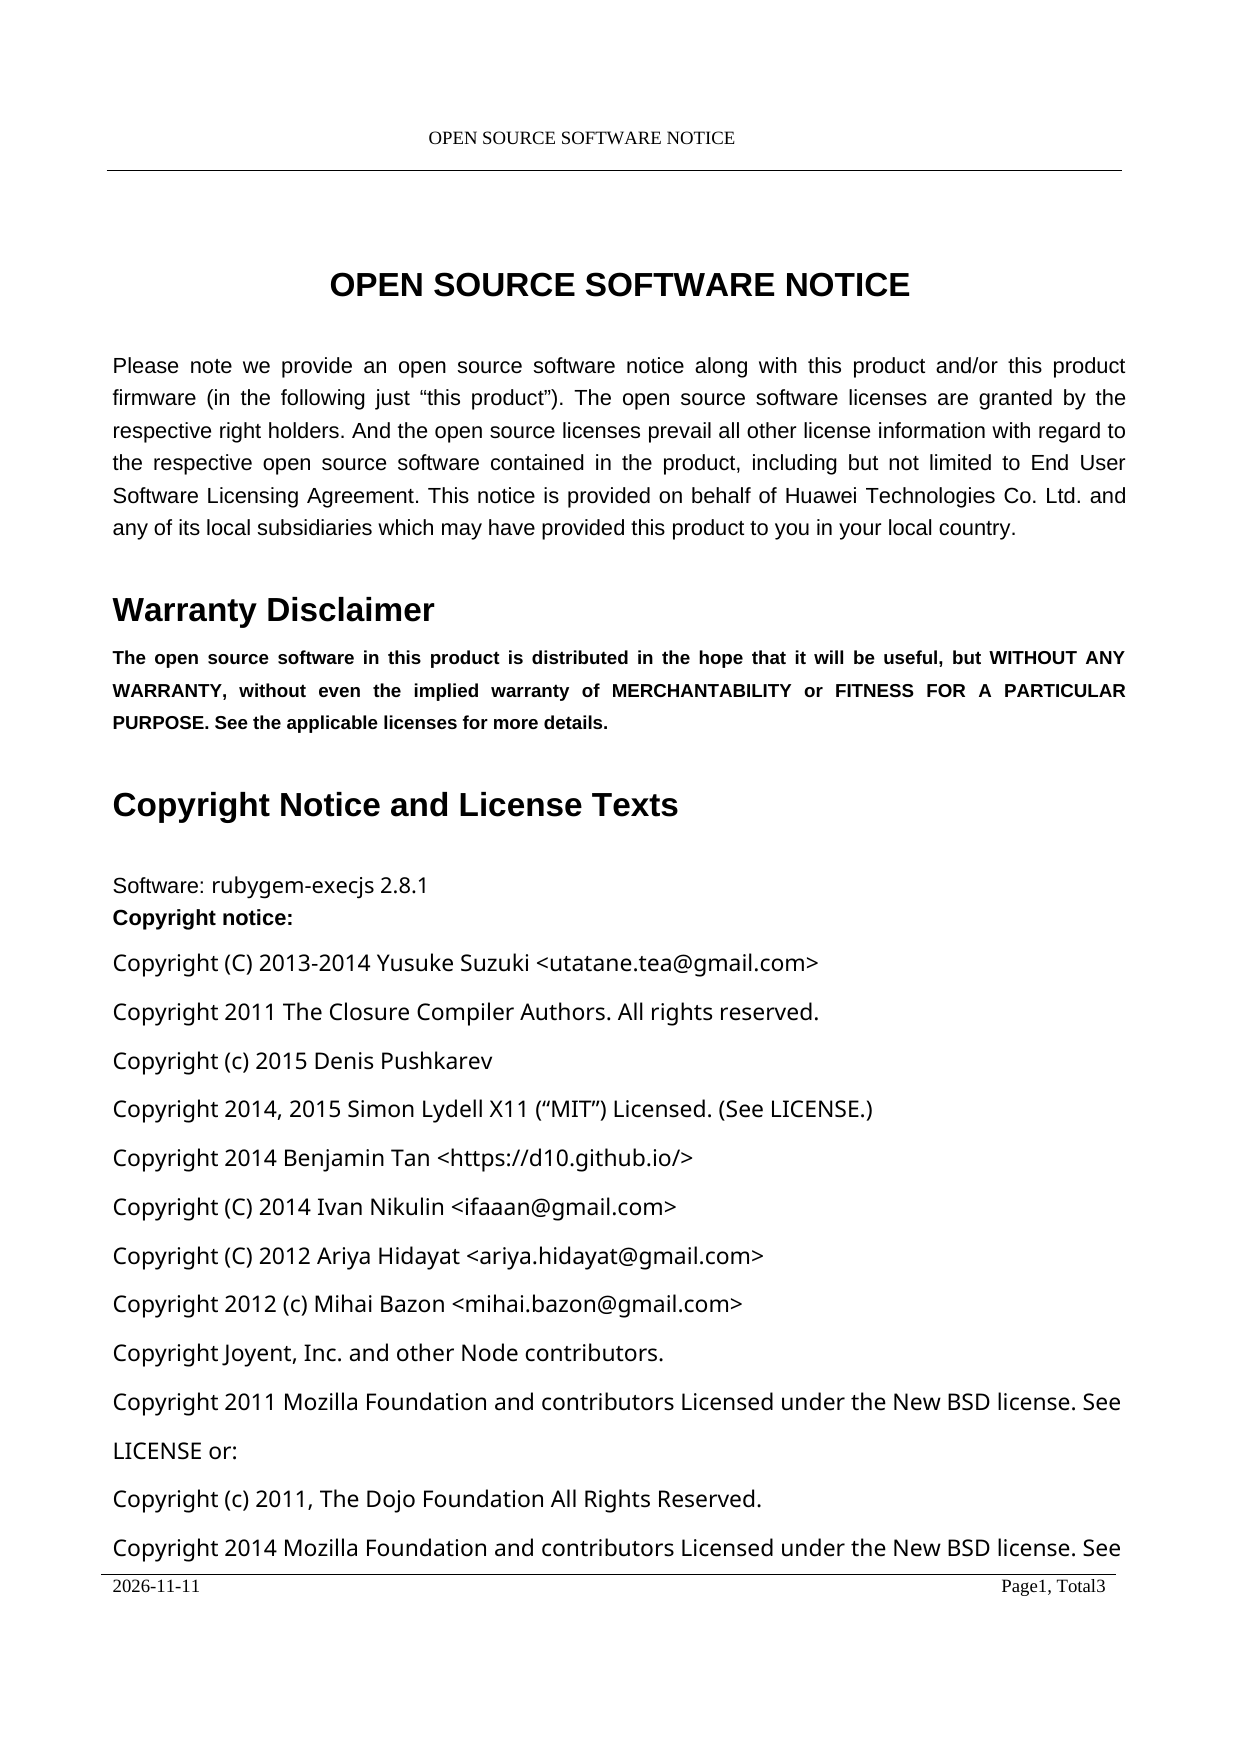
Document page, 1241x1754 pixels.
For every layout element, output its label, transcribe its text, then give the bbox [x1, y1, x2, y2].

text Warranty Disclaimer [112, 576, 1128, 641]
text The open source software in this product is distributed in the hope that it will be useful, but WITHOUT ANY WARRANTY, without even the implied warranty of MERCHANTABILITY or FITNESS FOR A PARTICULAR PURPOSE. See the applicable licenses for more details. [112, 641, 1128, 739]
text Copyright notice: [112, 901, 1128, 934]
text Software: rubygem-execjs 2.8.1 [112, 869, 1128, 901]
text Copyright Notice and License Texts [112, 771, 1128, 836]
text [112, 947, 1128, 1564]
text Please note we provide an open source software notice along with this product and/or this product firmware (in the following just “this product”). The open source software licenses are granted by the respective right holders. And the open source licenses prevail all other license information with regard to the respective open source software contained in the product, including but not limited to End User Software Licensing Agreement. This notice is provided on behalf of Huawei Technologies Co. Ltd. and any of its local subsidiaries which may have provided this product to you in your local country. [112, 349, 1128, 544]
text OPEN SOURCE SOFTWARE NOTICE [112, 251, 1128, 316]
